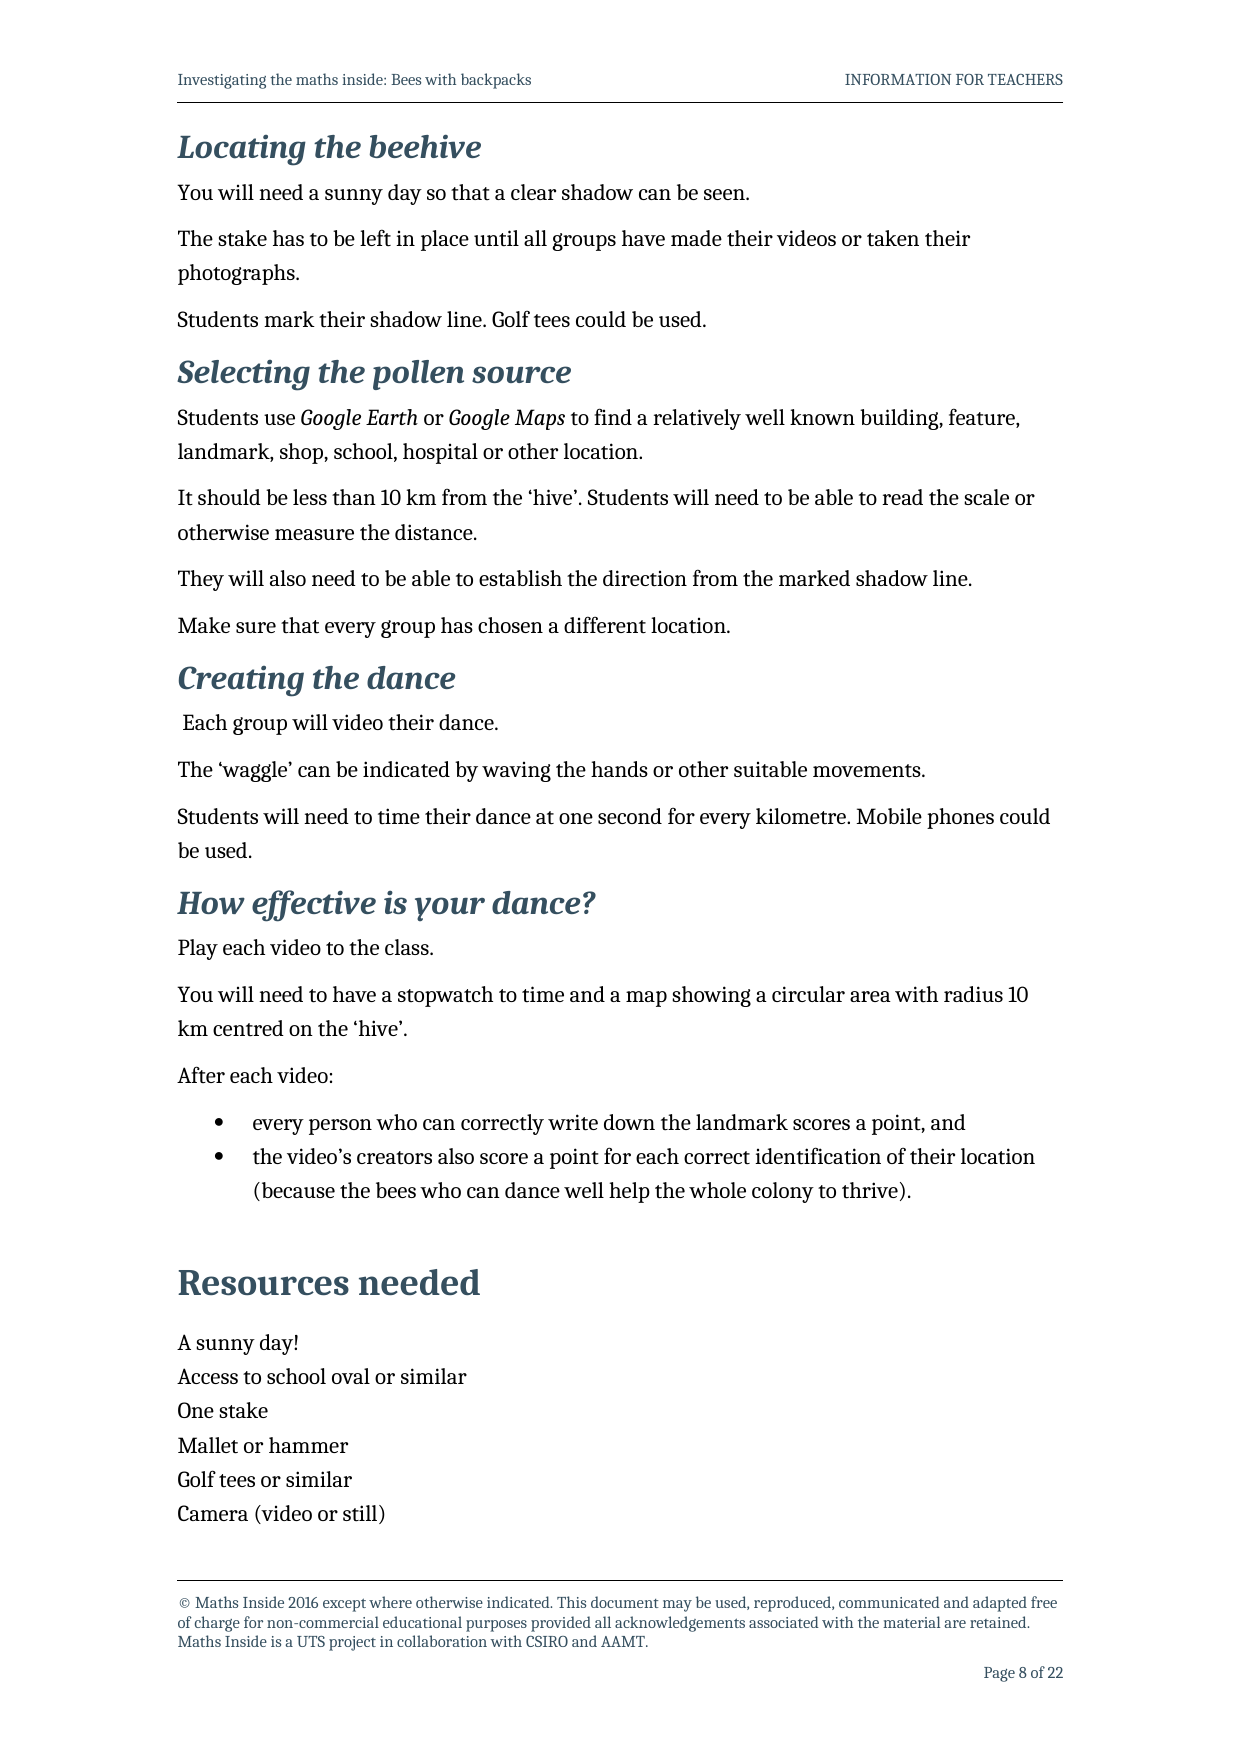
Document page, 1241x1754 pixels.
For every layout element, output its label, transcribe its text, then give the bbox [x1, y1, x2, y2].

subtitle How effective is your dance? [177, 884, 1063, 923]
list the video’s creators also score a point for each correct identification of their location (because the bees who can dance well help the whole colony to thrive). [215, 1143, 1063, 1204]
text Access to school oval or similar [177, 1364, 1063, 1391]
text You will need a sunny day so that a clear shadow can be seen. [177, 179, 1063, 206]
text Mallet or hammer [177, 1432, 1063, 1459]
text Make sure that every group has chosen a different location. [177, 613, 1063, 639]
text Students will need to time their dance at one second for every kilometre. Mobile phones could be used. [177, 803, 1063, 864]
subtitle Creating the dance [177, 659, 1063, 698]
text Play each video to the class. [177, 935, 1063, 962]
text The stake has to be left in place until all groups have made their videos or taken their photographs. [177, 226, 1063, 287]
subtitle Selecting the pollen source [177, 353, 1063, 392]
text Each group will video their dance. [177, 710, 1063, 737]
text Golf tees or similar [177, 1467, 1063, 1493]
text Students use Google Earth or Google Maps to find a relatively well known building, feature, landmark, shop, school, hospital or other location. [177, 404, 1063, 465]
text One stake [177, 1398, 1063, 1425]
text They will also need to be able to establish the direction from the marked shadow line. [177, 566, 1063, 592]
text After each video: [177, 1063, 1063, 1089]
text Students mark their shadow line. Golf tees could be used. [177, 307, 1063, 333]
text The ‘waggle’ can be indicated by waving the hands or other suitable movements. [177, 757, 1063, 783]
text You will need to have a stopwatch to time and a map showing a circular area with radius 10 km centred on the ‘hive’. [177, 982, 1063, 1042]
subtitle Resources needed [177, 1262, 1063, 1305]
list every person who can correctly write down the landmark scores a point, and [215, 1109, 1063, 1136]
text Camera (video or still) [177, 1501, 1063, 1527]
subtitle Locating the beehive [177, 128, 1063, 167]
text A sunny day! [177, 1330, 1063, 1356]
text It should be less than 10 km from the ‘hive’. Students will need to be able to read the scale or otherwise measure the distance. [177, 485, 1063, 546]
